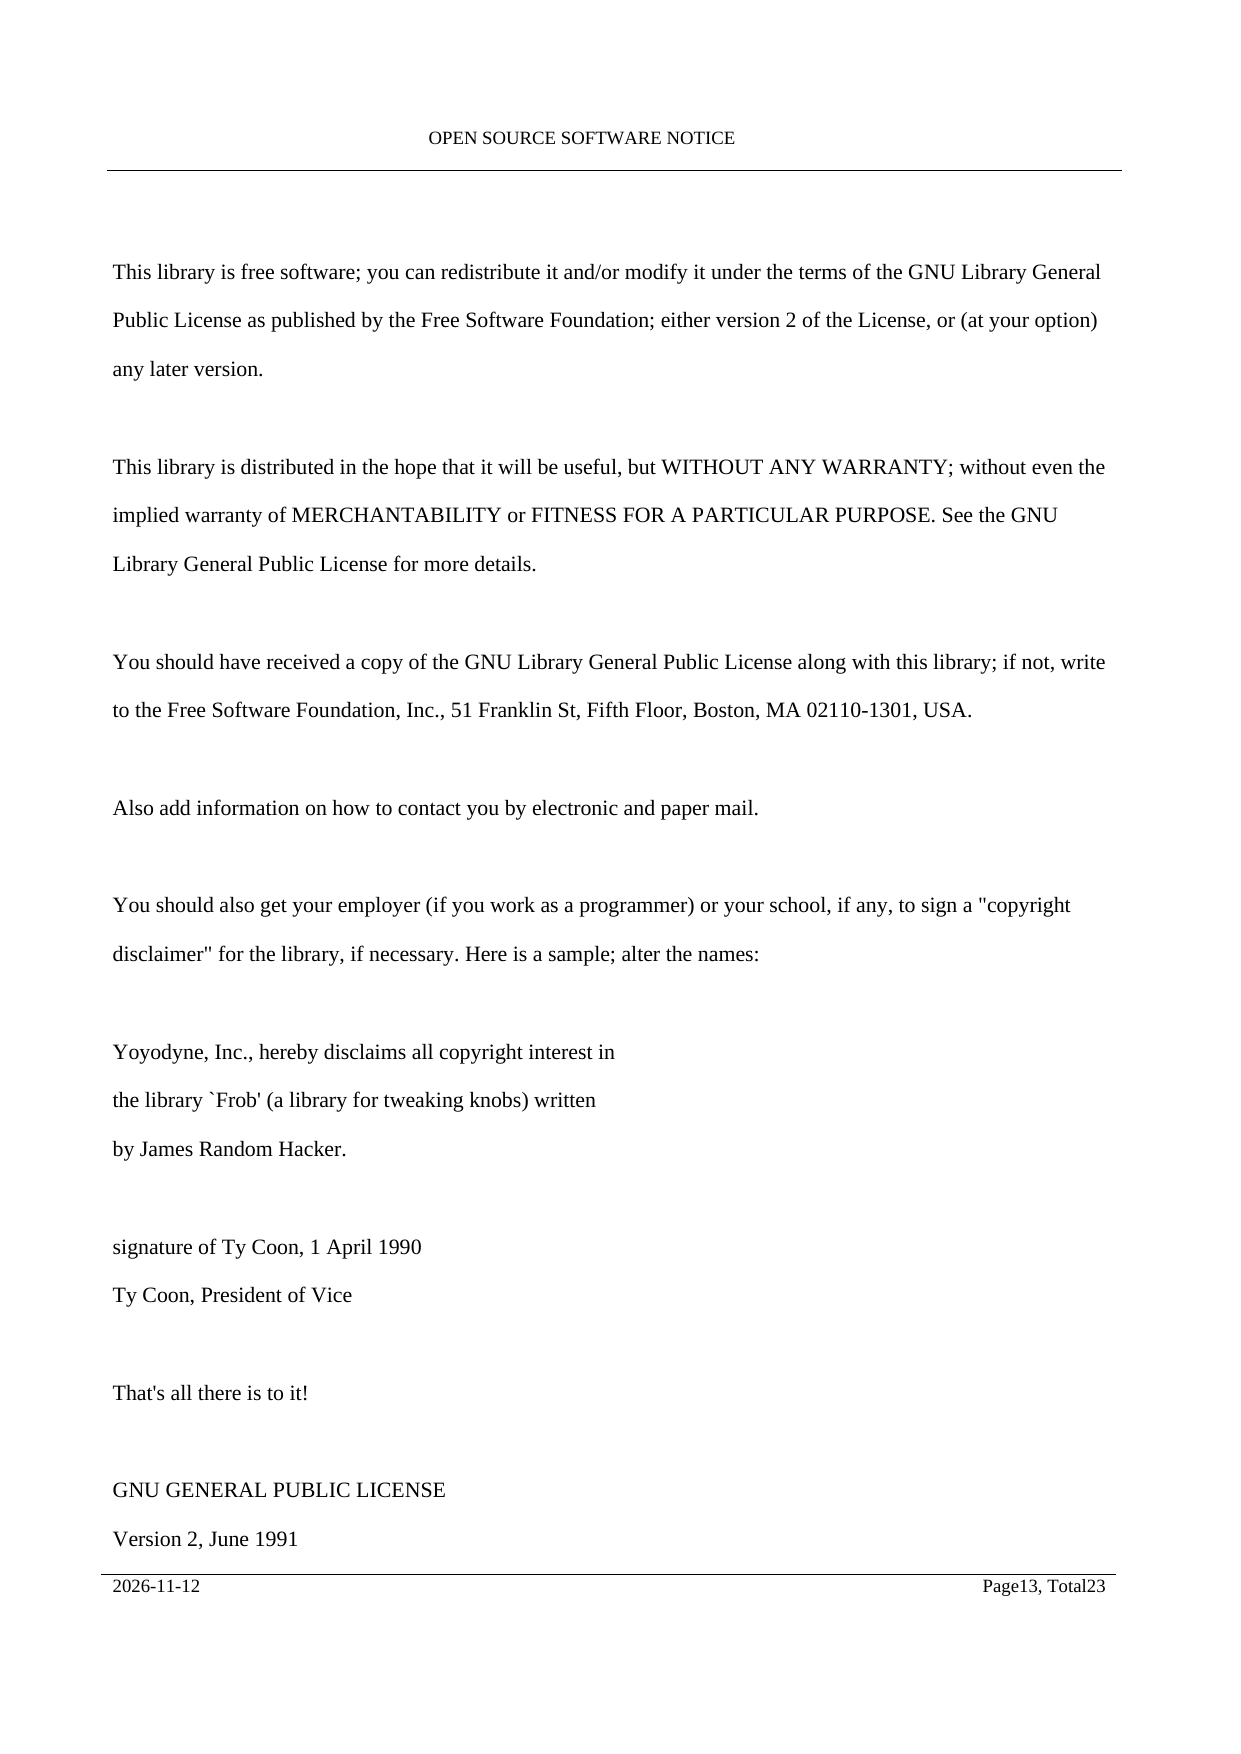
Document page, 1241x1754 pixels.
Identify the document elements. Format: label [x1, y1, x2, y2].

text [112, 206, 1128, 1555]
